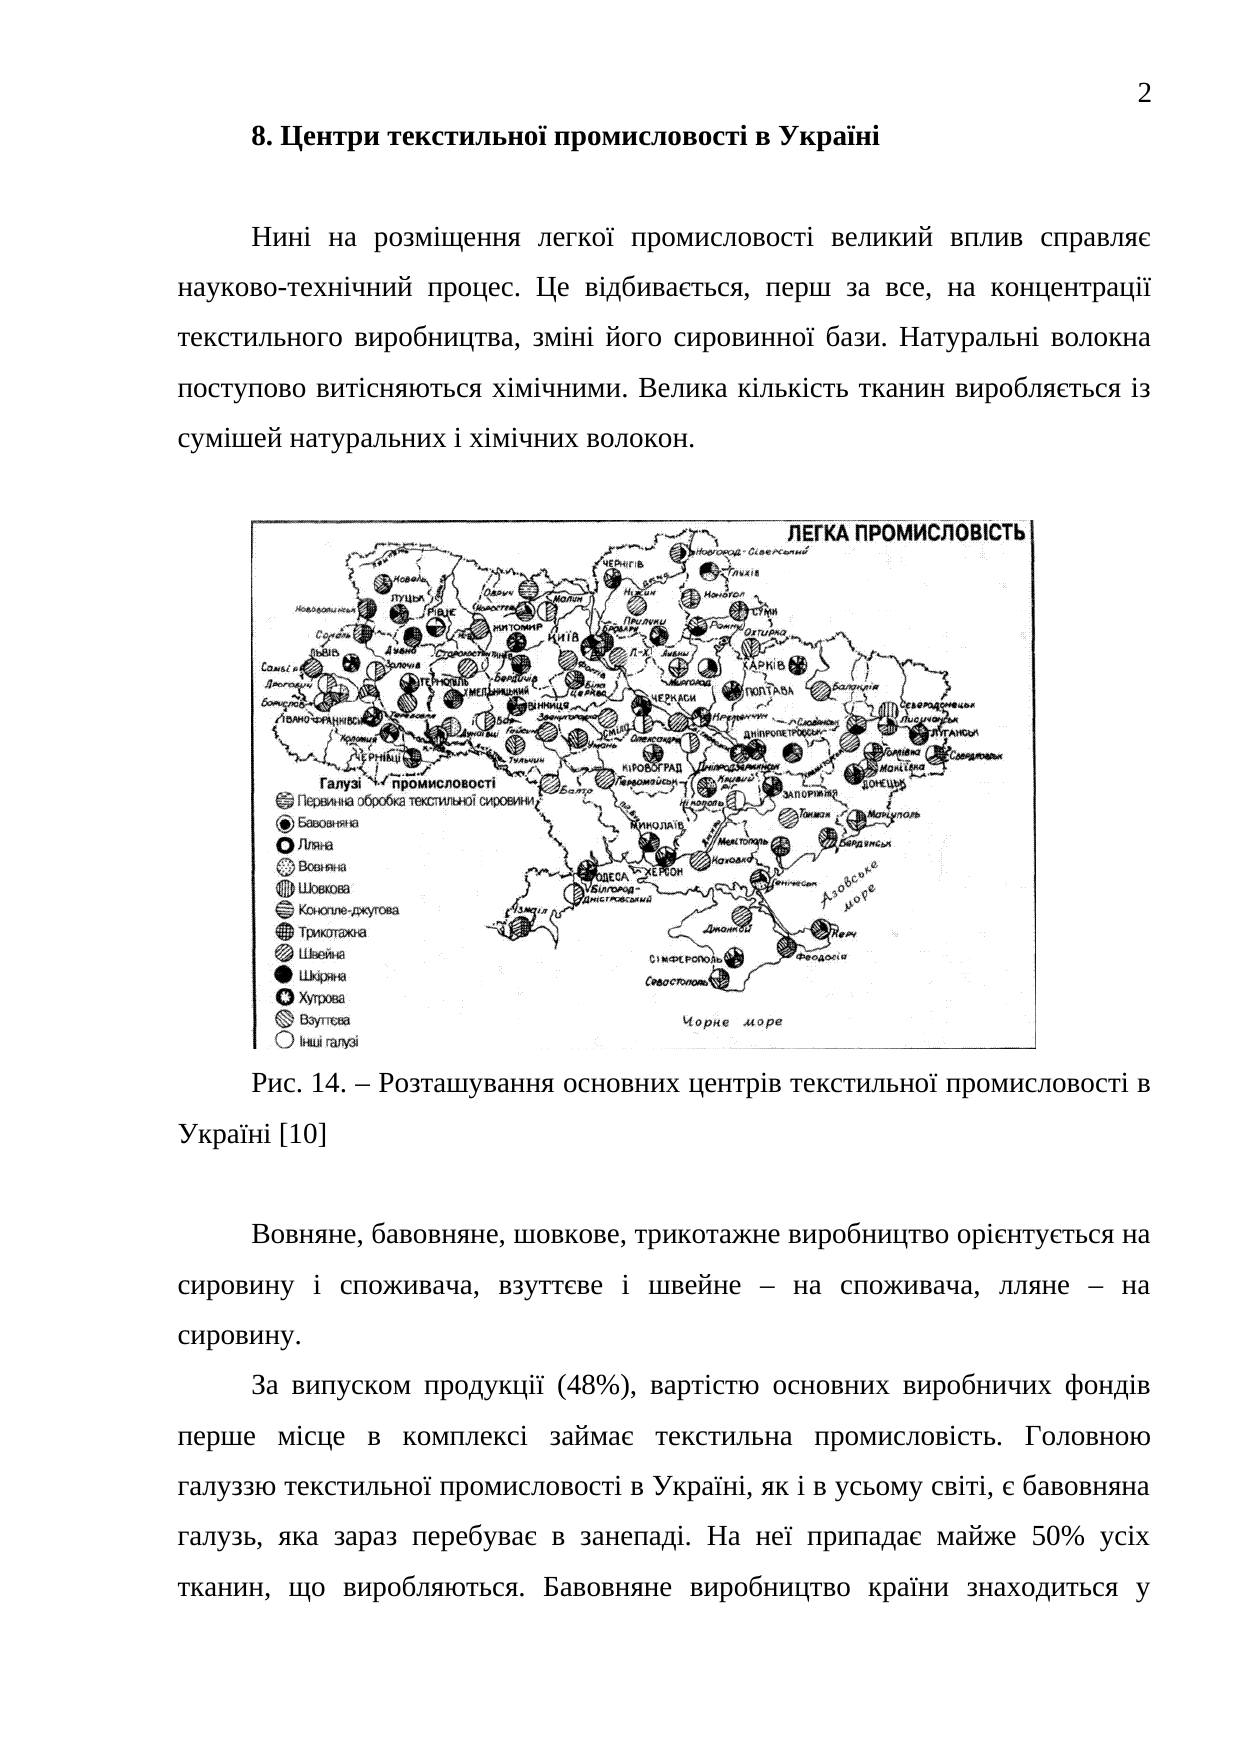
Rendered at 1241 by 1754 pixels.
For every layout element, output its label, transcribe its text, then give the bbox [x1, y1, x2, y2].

text Вовняне, бавовняне, шовкове, трикотажне виробництво орієнтується на сировину і споживача, взуттєве і швейне – на споживача, лляне – на сировину. [177, 1217, 1152, 1351]
picture [251, 520, 1036, 1049]
text Рис. 14. – Розташування основних центрів текстильної промисловості в Україні [10] [177, 1066, 1152, 1149]
text Нині на розміщення легкої промисловості великий вплив справляє науково-технічний процес. Це відбивається, перш за все, на концентрації текстильного виробництва, зміні його сировинної бази. Натуральні волокна поступово витісняються хімічними. Велика кількість тканин виробляється із сумішей натуральних і хімічних волокон. [177, 219, 1152, 453]
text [177, 1367, 1152, 1602]
text 8. Центри текстильної промисловості в Україні [177, 118, 1152, 152]
